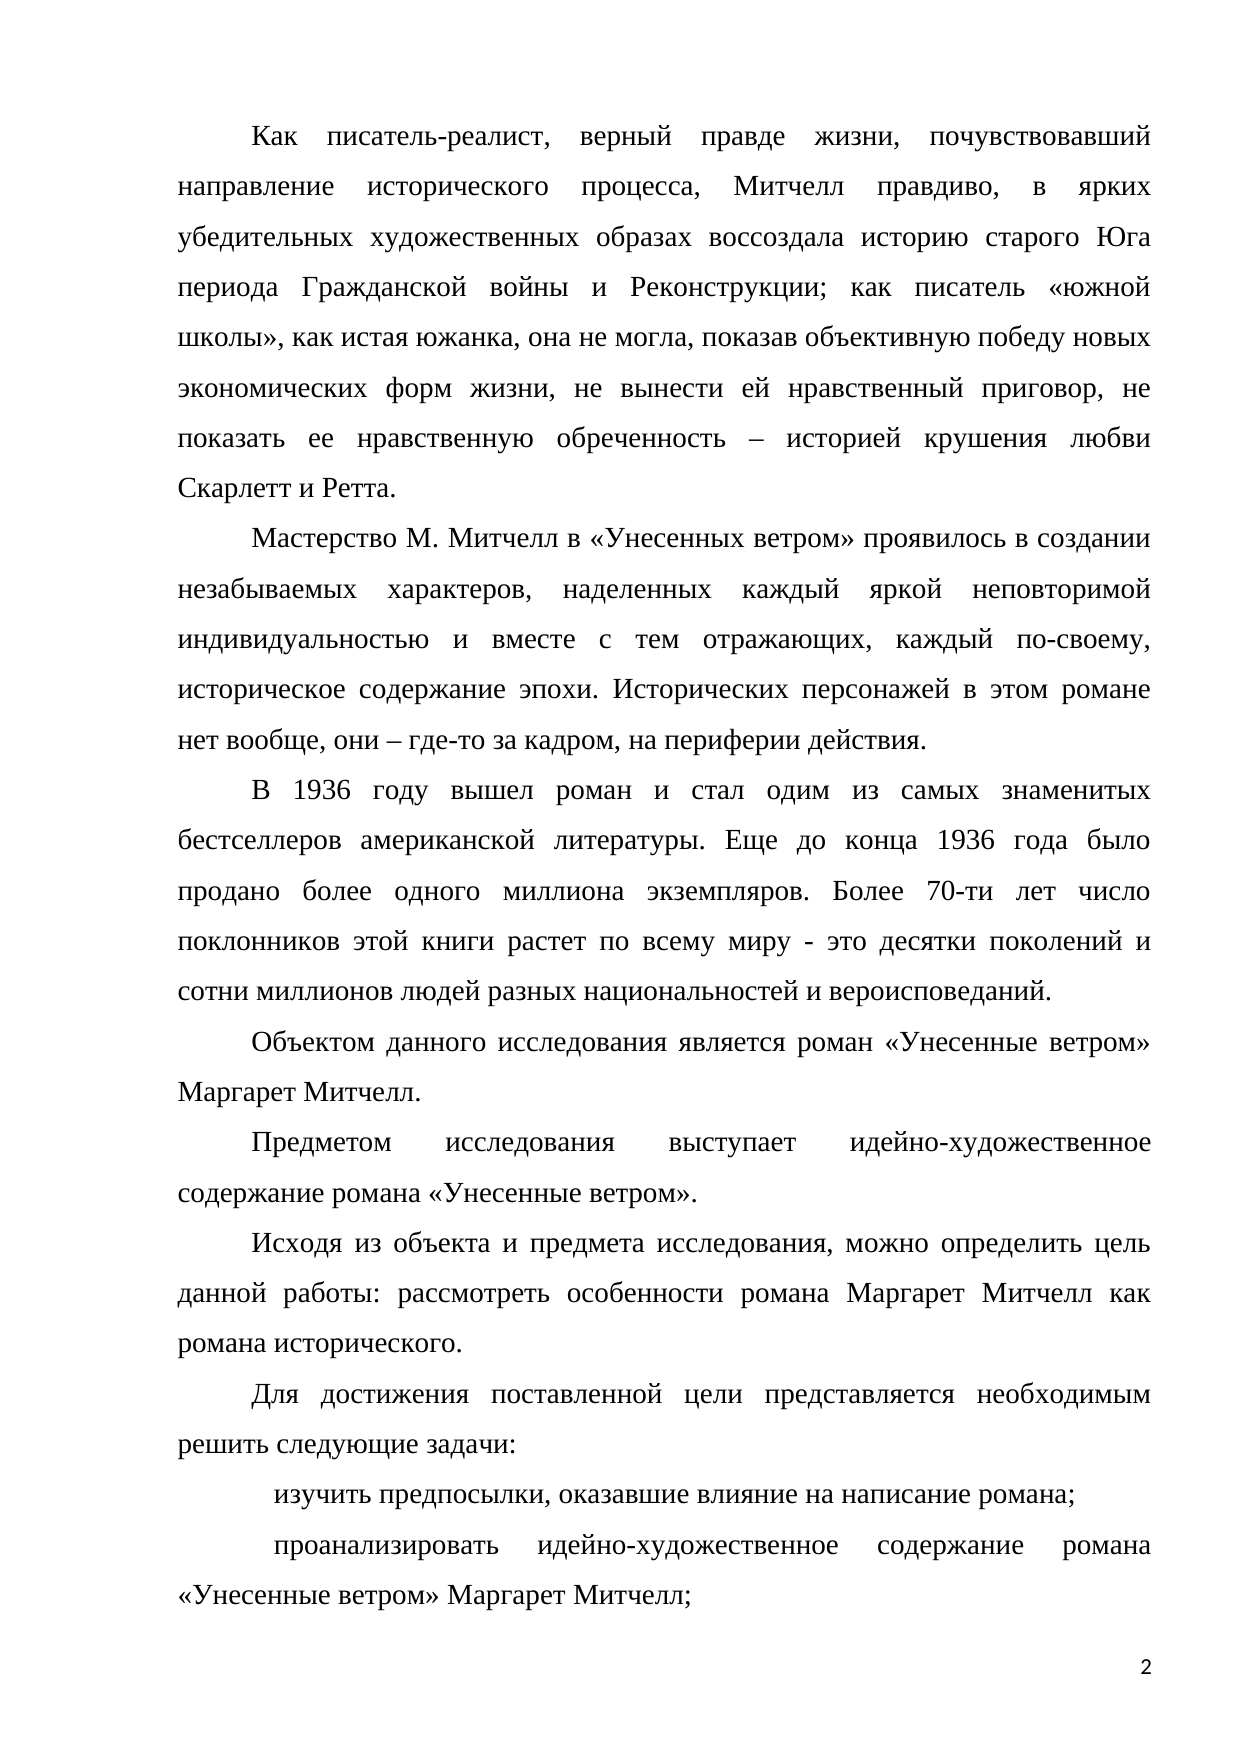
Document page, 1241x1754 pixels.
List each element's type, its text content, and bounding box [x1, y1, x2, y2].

text Как писатель-реалист, верный правде жизни, почувствовавший направление исторического процесса, Митчелл правдиво, в ярких убедительных художественных образах воссоздала историю старого Юга периода Гражданской войны и Реконструкции; как писатель «южной школы», как истая южанка, она не могла, показав объективную победу новых экономических форм жизни, не вынести ей нравственный приговор, не показать ее нравственную обреченность – историей крушения любви Скарлетт и Ретта. [177, 118, 1152, 504]
text В 1936 году вышел роман и стал одим из самых знаменитых бестселлеров американской литературы. Еще до конца 1936 года было продано более одного миллиона экземпляров. Более 70-ти лет число поклонников этой книги растет по всему миру - это десятки поколений и сотни миллионов людей разных национальностей и вероисповеданий. [177, 772, 1152, 1007]
text Предметом исследования выступает идейно-художественное содержание романа «Унесенные ветром». [177, 1124, 1152, 1208]
text Мастерство М. Митчелл в «Унесенных ветром» проявилось в создании незабываемых характеров, наделенных каждый яркой неповторимой индивидуальностью и вместе с тем отражающих, каждый по-своему, историческое содержание эпохи. Исторических персонажей в этом романе нет вообще, они – где-то за кадром, на периферии действия. [177, 521, 1152, 755]
text проанализировать идейно-художественное содержание романа «Унесенные ветром» Маргарет Митчелл; [177, 1527, 1152, 1611]
text Для достижения поставленной цели представляется необходимым решить следующие задачи: [177, 1376, 1152, 1460]
text Объектом данного исследования является роман «Унесенные ветром» Маргарет Митчелл. [177, 1024, 1152, 1108]
text Исходя из объекта и предмета исследования, можно определить цель данной работы: рассмотреть особенности романа Маргарет Митчелл как романа исторического. [177, 1225, 1152, 1359]
text изучить предпосылки, оказавшие влияние на написание романа; [177, 1477, 1152, 1510]
